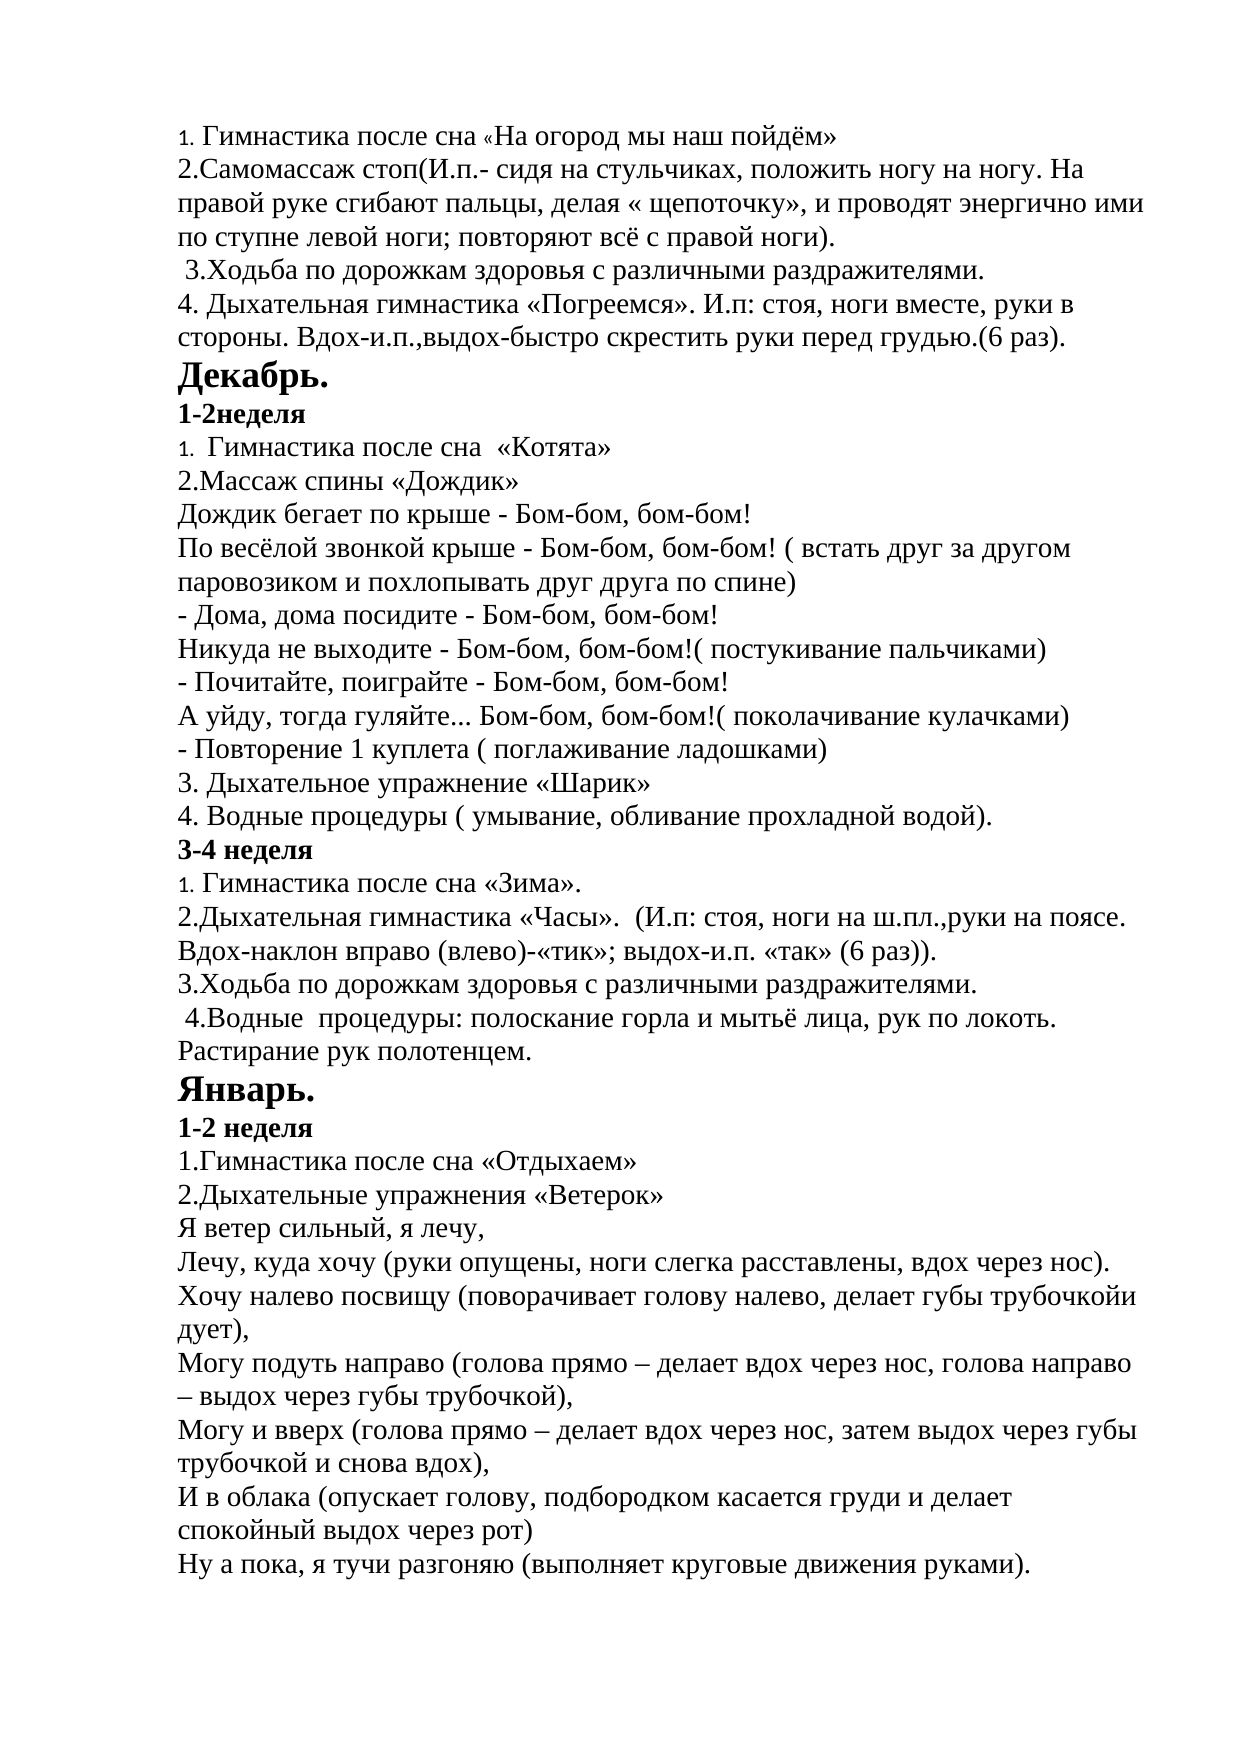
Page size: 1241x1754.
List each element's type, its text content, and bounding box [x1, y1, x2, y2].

text 2.Самомассаж стоп(И.п.- сидя на стульчиках, положить ногу на ногу. На правой руке сгибают пальцы, делая « щепоточку», и проводят энергично ими по ступне левой ноги; повторяют всё с правой ноги). [177, 152, 1152, 252]
text Декабрь. [177, 353, 1152, 396]
text 2.Массаж спины «Дождик» [177, 463, 1152, 497]
text Могу и вверх (голова прямо – делает вдох через нос, затем выдох через губы трубочкой и снова вдох), [177, 1412, 1152, 1479]
text Я ветер сильный, я лечу, [177, 1211, 1152, 1244]
text 3-4 неделя [177, 832, 1152, 866]
text 1. Гимнастика после сна «На огород мы наш пойдём» [177, 118, 1152, 152]
text - Дома, дома посидите - Бом-бом, бом-бом! [177, 597, 1152, 631]
text Дождик бегает по крыше - Бом-бом, бом-бом! [177, 497, 1152, 530]
text Январь. [177, 1067, 1152, 1110]
text А уйду, тогда гуляйте... Бом-бом, бом-бом!( поколачивание кулачками) [177, 698, 1152, 731]
text 3.Ходьба по дорожкам здоровья с различными раздражителями. [177, 966, 1152, 1000]
text Могу подуть направо (голова прямо – делает вдох через нос, голова направо – выдох через губы трубочкой), [177, 1345, 1152, 1412]
text 2.Дыхательные упражнения «Ветерок» [177, 1177, 1152, 1211]
text 1-2 неделя [177, 1110, 1152, 1143]
text - Почитайте, поиграйте - Бом-бом, бом-бом! [177, 664, 1152, 698]
text 1.Гимнастика после сна «Отдыхаем» [177, 1143, 1152, 1177]
text Никуда не выходите - Бом-бом, бом-бом!( постукивание пальчиками) [177, 631, 1152, 664]
text 1-2неделя [177, 396, 1152, 429]
text Лечу, куда хочу (руки опущены, ноги слегка расставлены, вдох через нос). Хочу налево посвищу (поворачивает голову налево, делает губы трубочкойи дует), [177, 1244, 1152, 1345]
text 4. Дыхательная гимнастика «Погреемся». И.п: стоя, ноги вместе, руки в стороны. Вдох-и.п.,выдох-быстро скрестить руки перед грудью.(6 раз). [177, 286, 1152, 353]
text И в облака (опускает голову, подбородком касается груди и делает спокойный выдох через рот) [177, 1479, 1152, 1546]
text 1. Гимнастика после сна «Зима». [177, 866, 1152, 899]
text 1. Гимнастика после сна «Котята» [177, 429, 1152, 463]
text - Повторение 1 куплета ( поглаживание ладошками) [177, 731, 1152, 765]
text 3.Ходьба по дорожкам здоровья с различными раздражителями. [177, 252, 1152, 286]
text 4.Водные процедуры: полоскание горла и мытьё лица, рук по локоть. Растирание рук полотенцем. [177, 1000, 1152, 1067]
text 4. Водные процедуры ( умывание, обливание прохладной водой). [177, 798, 1152, 832]
text 3. Дыхательное упражнение «Шарик» [177, 765, 1152, 798]
text 2.Дыхательная гимнастика «Часы». (И.п: стоя, ноги на ш.пл.,руки на поясе. Вдох-наклон вправо (влево)-«тик»; выдох-и.п. «так» (6 раз)). [177, 899, 1152, 966]
text Ну а пока, я тучи разгоняю (выполняет круговые движения руками). [177, 1546, 1152, 1579]
text По весёлой звонкой крыше - Бом-бом, бом-бом! ( встать друг за другом паровозиком и похлопывать друг друга по спине) [177, 530, 1152, 597]
